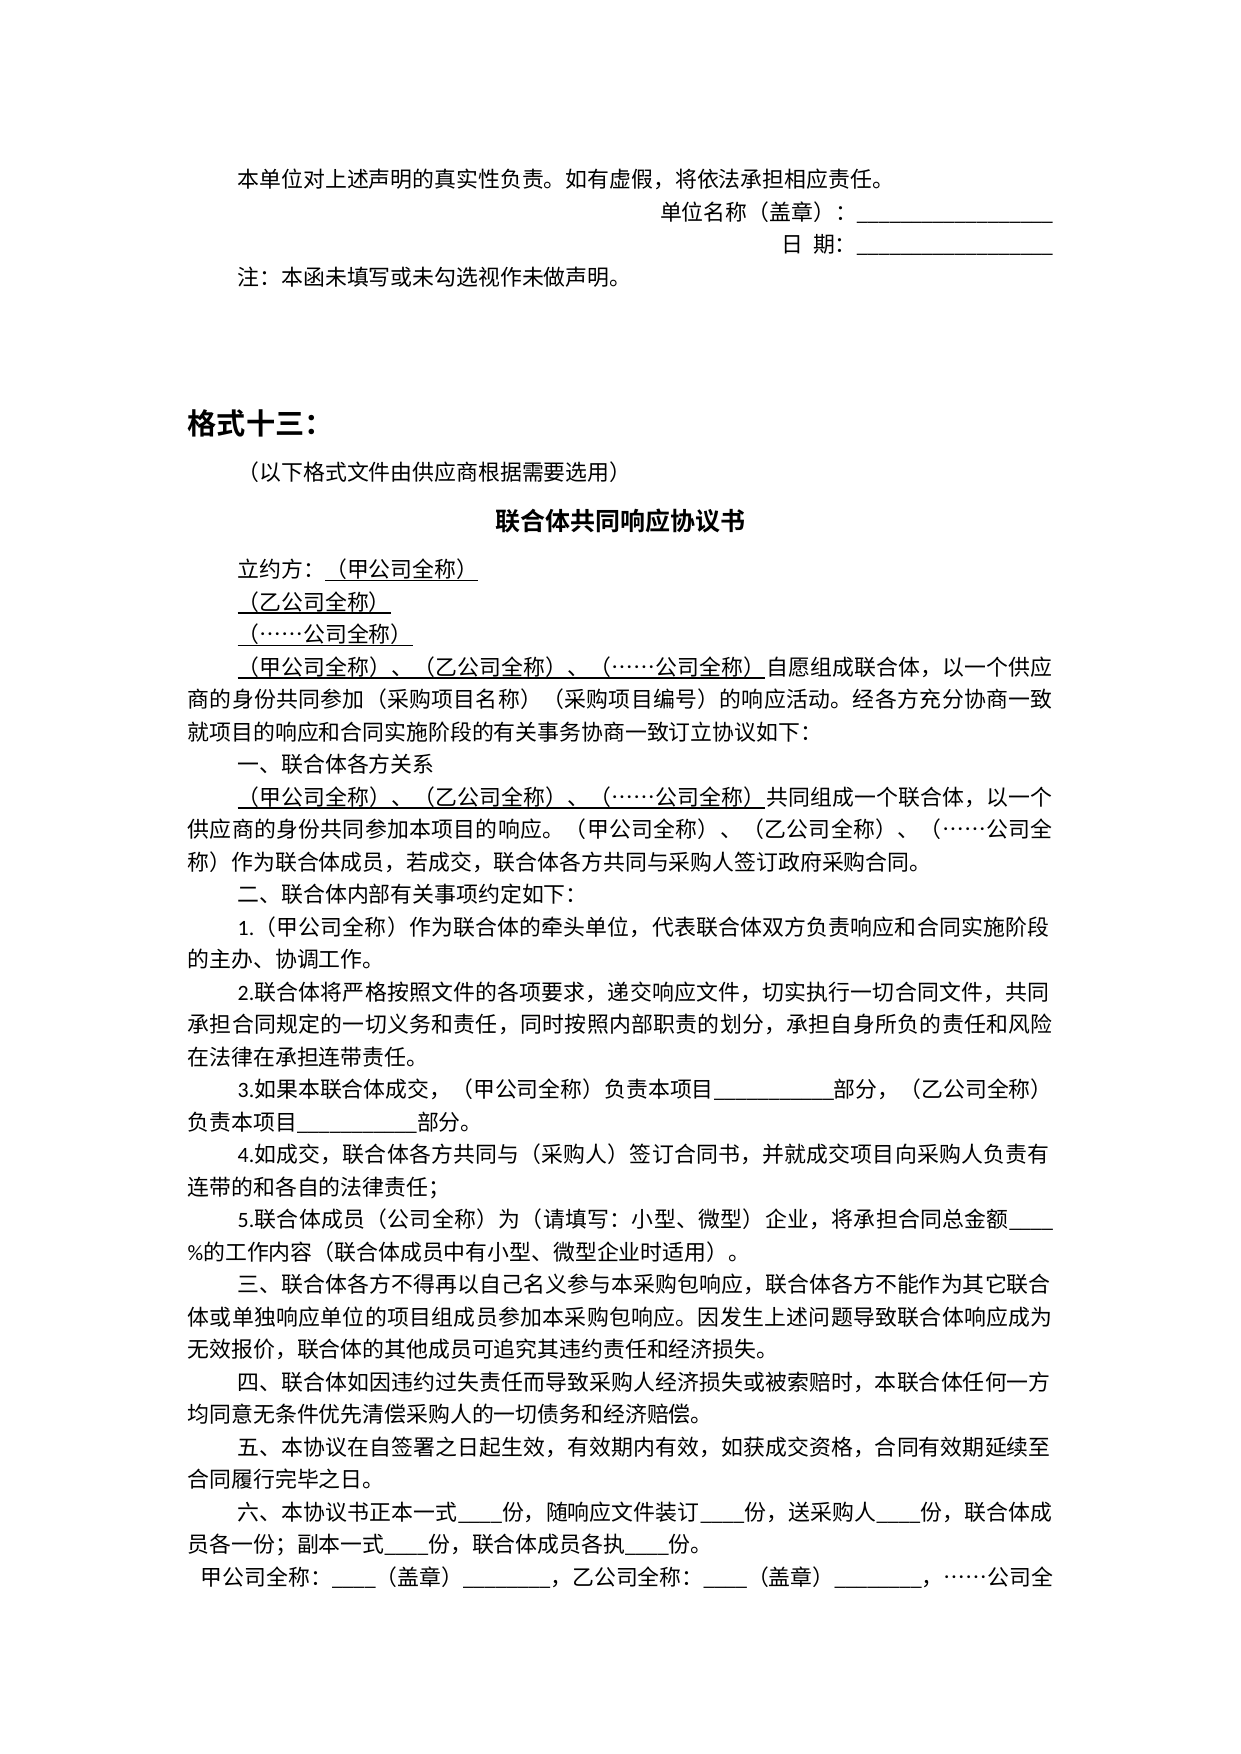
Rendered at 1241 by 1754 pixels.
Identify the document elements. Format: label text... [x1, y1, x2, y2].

text 立约方：（甲公司全称） [187, 552, 1053, 584]
text （乙公司全称） [187, 584, 1053, 617]
text 4.如成交，联合体各方共同与（采购人）签订合同书，并就成交项目向采购人负责有连带的和各自的法律责任； [187, 1137, 1053, 1202]
text 一、联合体各方关系 [187, 747, 1053, 779]
text 三、联合体各方不得再以自己名义参与本采购包响应，联合体各方不能作为其它联合体或单独响应单位的项目组成员参加本采购包响应。因发生上述问题导致联合体响应成为无效报价，联合体的其他成员可追究其违约责任和经济损失。 [187, 1267, 1053, 1364]
text （甲公司全称）、（乙公司全称）、（……公司全称）共同组成一个联合体，以一个供应商的身份共同参加本项目的响应。（甲公司全称）、（乙公司全称）、（……公司全称）作为联合体成员，若成交，联合体各方共同与采购人签订政府采购合同。 [187, 779, 1053, 877]
text 五、本协议在自签署之日起生效，有效期内有效，如获成交资格，合同有效期延续至合同履行完毕之日。 [187, 1429, 1053, 1494]
text 单位名称（盖章）：__________________ [187, 194, 1053, 227]
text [187, 1559, 1053, 1592]
text 四、联合体如因违约过失责任而导致采购人经济损失或被索赔时，本联合体任何一方均同意无条件优先清偿采购人的一切债务和经济赔偿。 [187, 1364, 1053, 1429]
text 5.联合体成员（公司全称）为（请填写：小型、微型）企业，将承担合同总金额____%的工作内容（联合体成员中有小型、微型企业时适用）。 [187, 1202, 1053, 1267]
text （以下格式文件由供应商根据需要选用） [187, 454, 1053, 487]
text 2.联合体将严格按照文件的各项要求，递交响应文件，切实执行一切合同文件，共同承担合同规定的一切义务和责任，同时按照内部职责的划分，承担自身所负的责任和风险，在法律在承担连带责任。 [187, 974, 1053, 1072]
text 二、联合体内部有关事项约定如下： [187, 877, 1053, 909]
text 注：本函未填写或未勾选视作未做声明。 [187, 259, 1053, 292]
text 格式十三： [187, 389, 1053, 454]
text 1.（甲公司全称）作为联合体的牵头单位，代表联合体双方负责响应和合同实施阶段的主办、协调工作。 [187, 909, 1053, 974]
text （……公司全称） [187, 617, 1053, 649]
text 日 期：__________________ [187, 227, 1053, 259]
text 3.如果本联合体成交，（甲公司全称）负责本项目___________部分，（乙公司全称）负责本项目___________部分。 [187, 1072, 1053, 1137]
text 本单位对上述声明的真实性负责。如有虚假，将依法承担相应责任。 [187, 162, 1053, 194]
text 六、本协议书正本一式____份，随响应文件装订____份，送采购人____份，联合体成员各一份；副本一式____份，联合体成员各执____份。 [187, 1494, 1053, 1559]
text （甲公司全称）、（乙公司全称）、（……公司全称）自愿组成联合体，以一个供应商的身份共同参加（采购项目名称）（采购项目编号）的响应活动。经各方充分协商一致，就项目的响应和合同实施阶段的有关事务协商一致订立协议如下： [187, 649, 1053, 747]
text 联合体共同响应协议书 [187, 487, 1053, 552]
